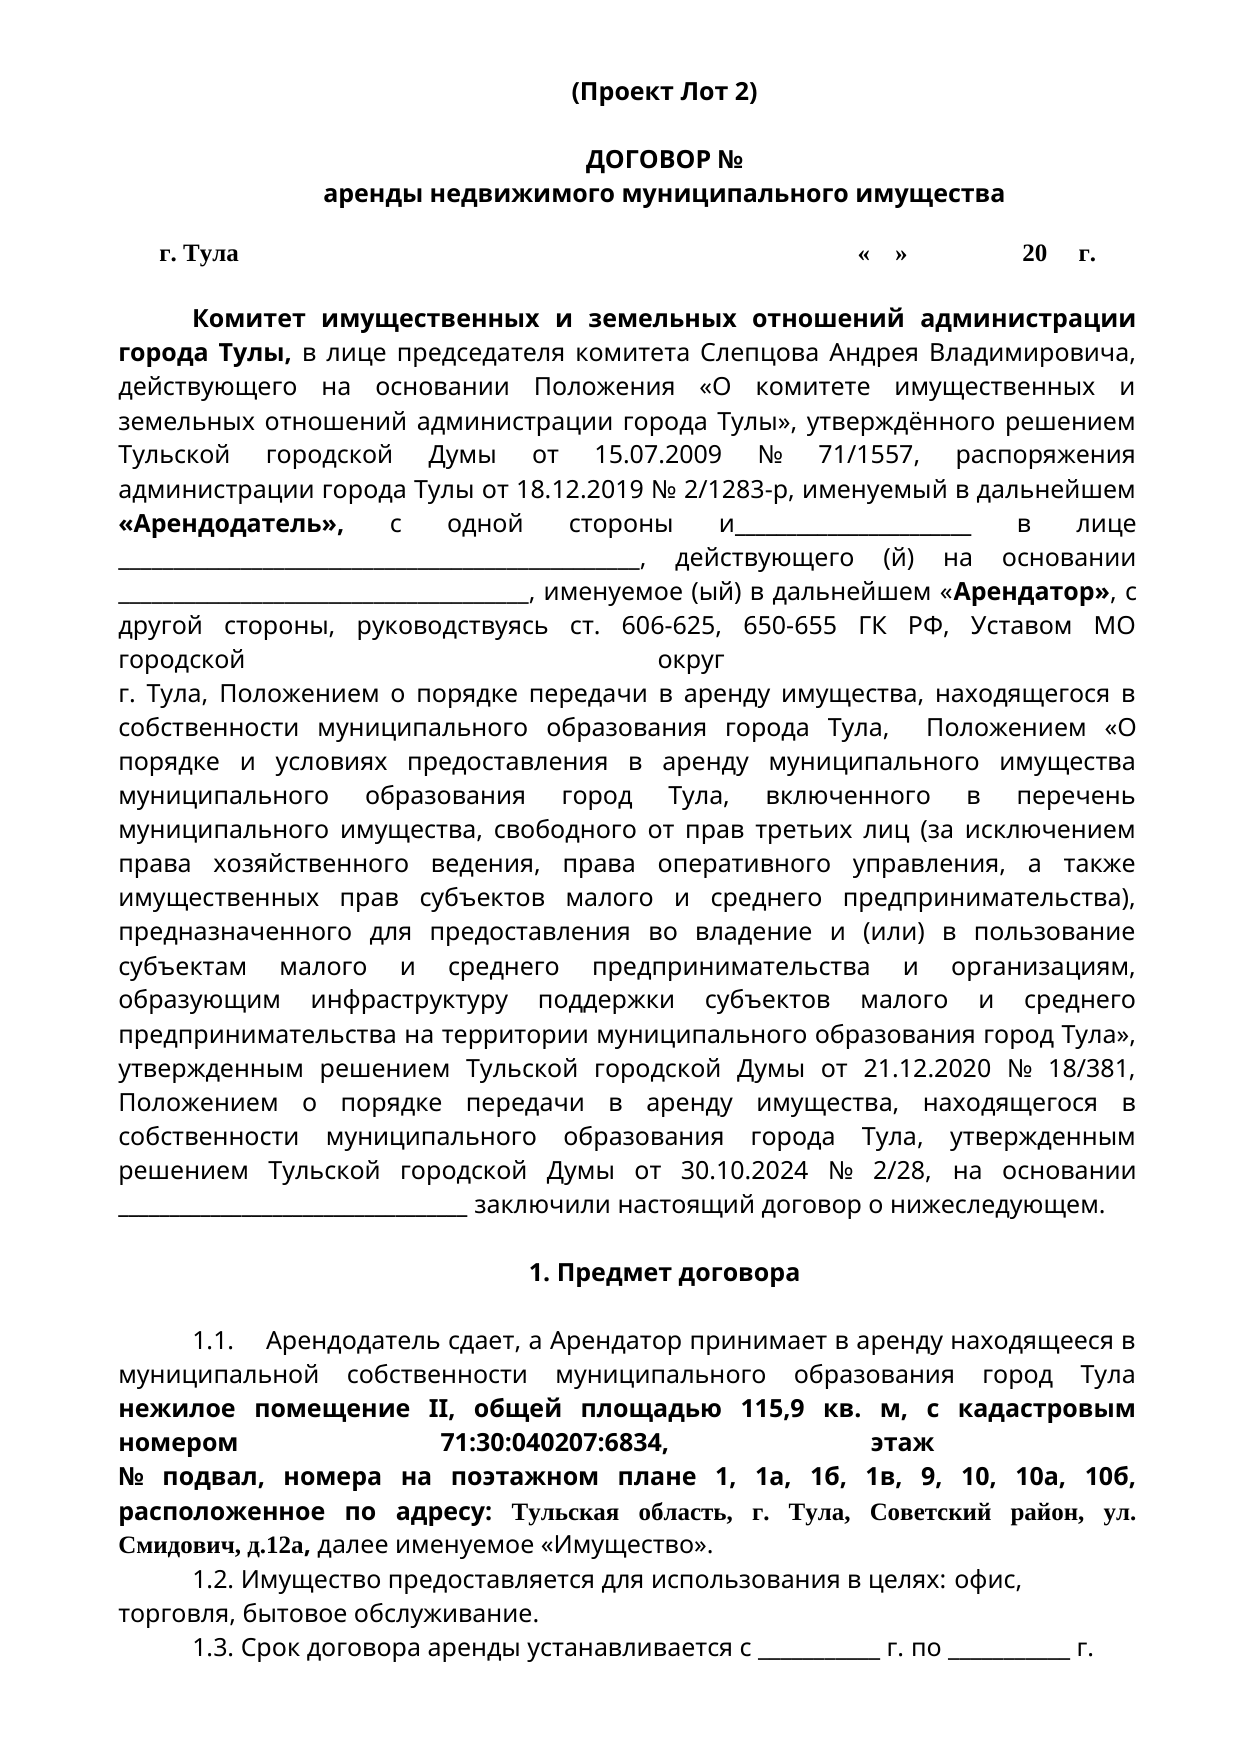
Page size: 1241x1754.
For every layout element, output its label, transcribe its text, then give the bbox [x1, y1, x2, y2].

text 1. Предмет договора [118, 1255, 1137, 1289]
text Комитет имущественных и земельных отношений администрации города Тулы, в лице председателя комитета Слепцова Андрея Владимировича, действующего на основании Положения «О комитете имущественных и земельных отношений администрации города Тулы», утверждённого решением Тульской городской Думы от 15.07.2009 № 71/1557, распоряжения администрации города Тулы от 18.12.2019 № 2/1283-р, именуемый в дальнейшем «Арендодатель», с одной стороны и_______________________ в лице _______________________________________________, действующего (й) на основании _____________________________________, именуемое (ый) в дальнейшем «Арендатор», с другой стороны, руководствуясь ст. 606-625, 650-655 ГК РФ, Уставом МО городской округ г. Тула, Положением о порядке передачи в аренду имущества, находящегося в собственности муниципального образования города Тула, Положением «О порядке и условиях предоставления в аренду муниципального имущества муниципального образования город Тула, включенного в перечень муниципального имущества, свободного от прав третьих лиц (за исключением права хозяйственного ведения, права оперативного управления, а также имущественных прав субъектов малого и среднего предпринимательства), предназначенного для предоставления во владение и (или) в пользование субъектам малого и среднего предпринимательства и организациям, образующим инфраструктуру поддержки субъектов малого и среднего предпринимательства на территории муниципального образования город Тула», утвержденным решением Тульской городской Думы от 21.12.2020 № 18/381, Положением о порядке передачи в аренду имущества, находящегося в собственности муниципального образования города Тула, утвержденным решением Тульской городской Думы от 30.10.2024 № 2/28, на основании __________________________________ заключили настоящий договор о нижеследующем. [118, 301, 1137, 1221]
text ДОГОВОР № [118, 141, 1137, 175]
list Арендодатель сдает, а Арендатор принимает в аренду находящееся в муниципальной собственности муниципального образования город Тула нежилое помещение II, общей площадью 115,9 кв. м, с кадастровым номером 71:30:040207:6834, этаж № подвал, номера на поэтажном плане 1, 1а, 1б, 1в, 9, 10, 10а, 10б, расположенное по адресу: Тульская область, г. Тула, Советский район, ул. Смидович, д.12а, далее именуемое «Имущество». [118, 1323, 1137, 1561]
text 1.3. Срок договора аренды устанавливается с ___________ г. по ___________ г. [118, 1629, 1137, 1663]
text г. Тула «__» февраля 20 г. [118, 238, 1137, 267]
text 1.2. Имущество предоставляется для использования в целях: офис, торговля, бытовое обслуживание. [118, 1561, 1137, 1629]
text аренды недвижимого муниципального имущества [118, 175, 1137, 209]
text (Проект Лот 2) [118, 73, 1137, 107]
